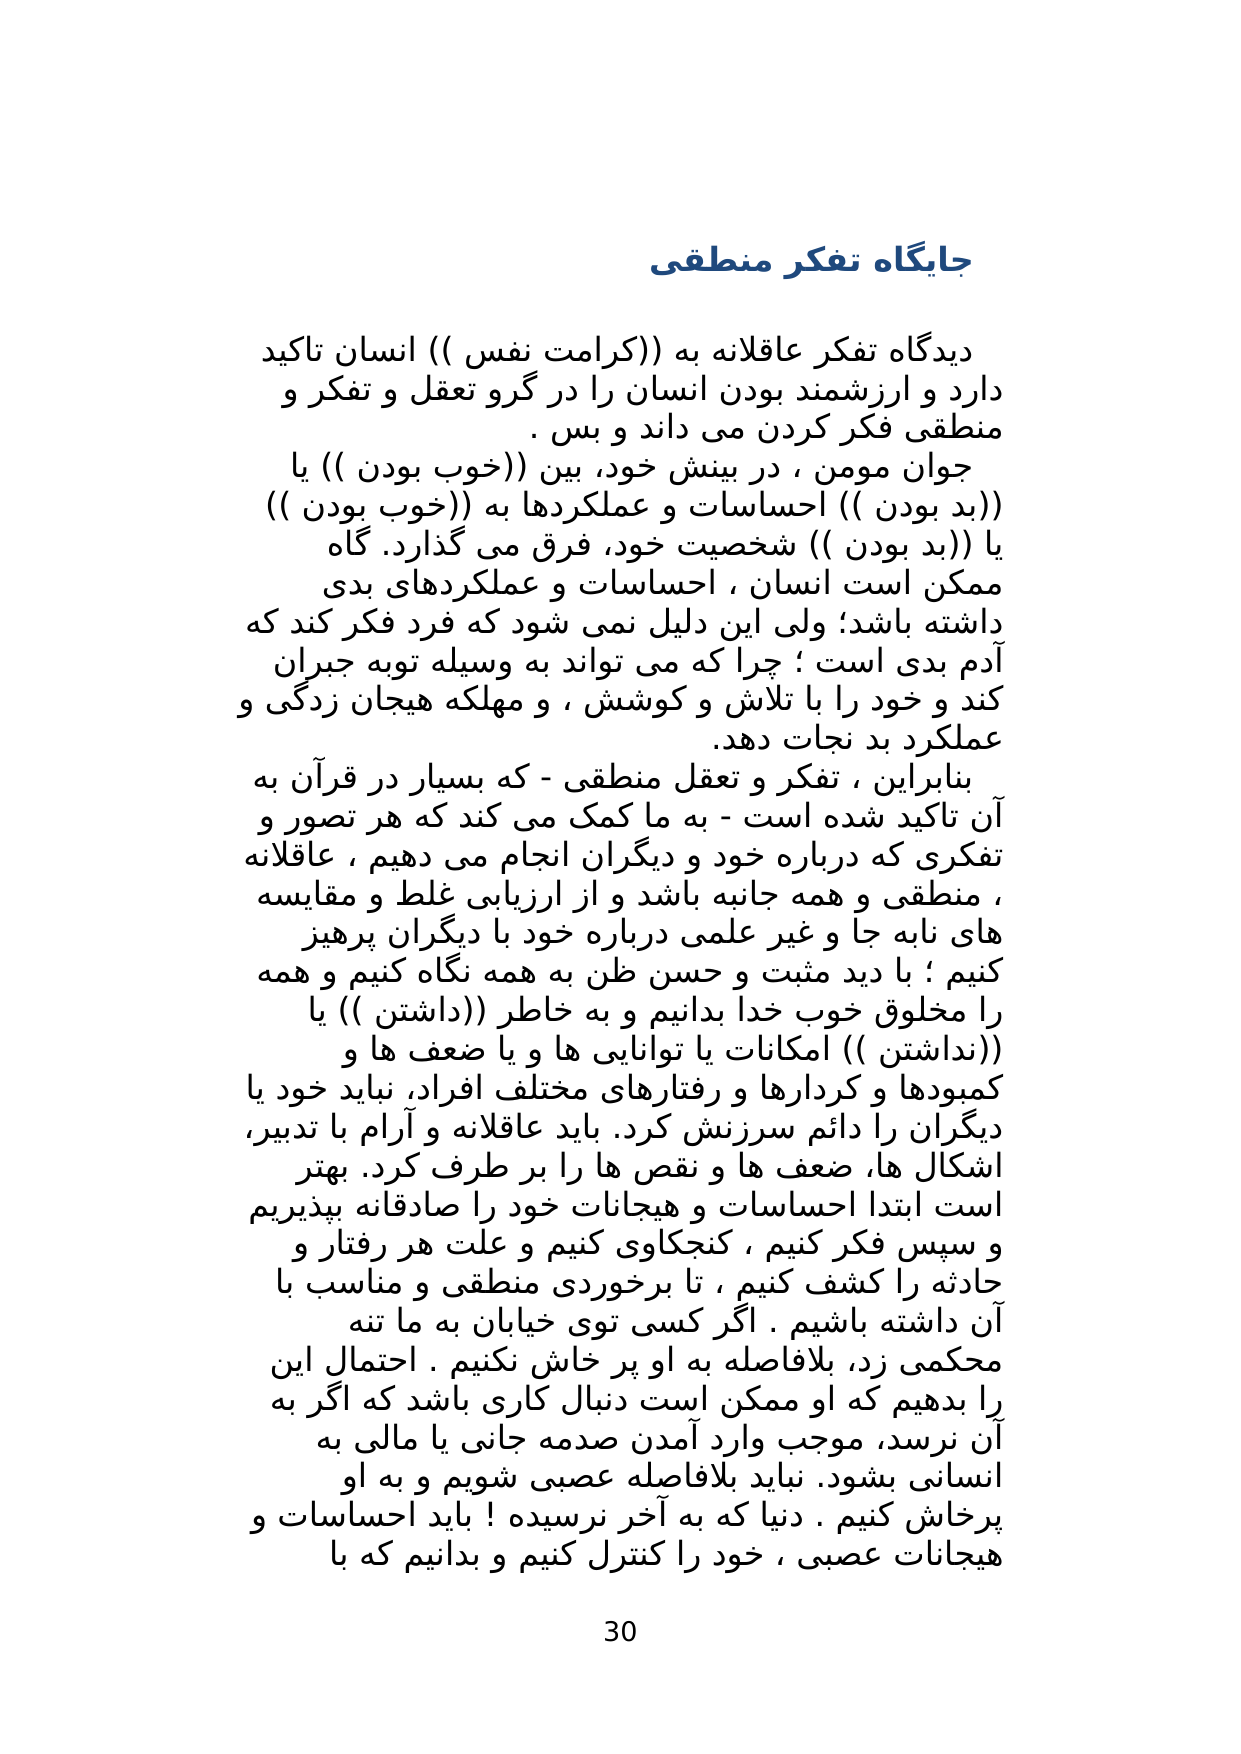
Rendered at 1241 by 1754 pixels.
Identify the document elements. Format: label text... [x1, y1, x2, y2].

subtitle جایگاه تفکر منطقی [236, 241, 1004, 279]
text جوان مومن ، در بینش خود، بین ((خوب بودن )) یا ((بد بودن )) احساسات و عملکردها به ((خوب بودن )) یا ((بد بودن )) شخصیت خود، فرق می گذارد. گاه ممکن است انسان ، احساسات و عملکردهای بدی داشته باشد؛ ولی این دلیل نمی شود که فرد فکر کند که آدم بدی است ؛ چرا که می تواند به وسیله توبه جبران کند و خود را با تلاش و کوشش ، و مهلکه هیجان زدگی و عملکرد بد نجات دهد. [236, 447, 1004, 758]
text دیدگاه تفکر عاقلانه به ((کرامت نفس )) انسان تاکید دارد و ارزشمند بودن انسان را در گرو تعقل و تفکر و منطقی فکر کردن می داند و بس . [236, 330, 1004, 447]
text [236, 758, 1004, 1573]
